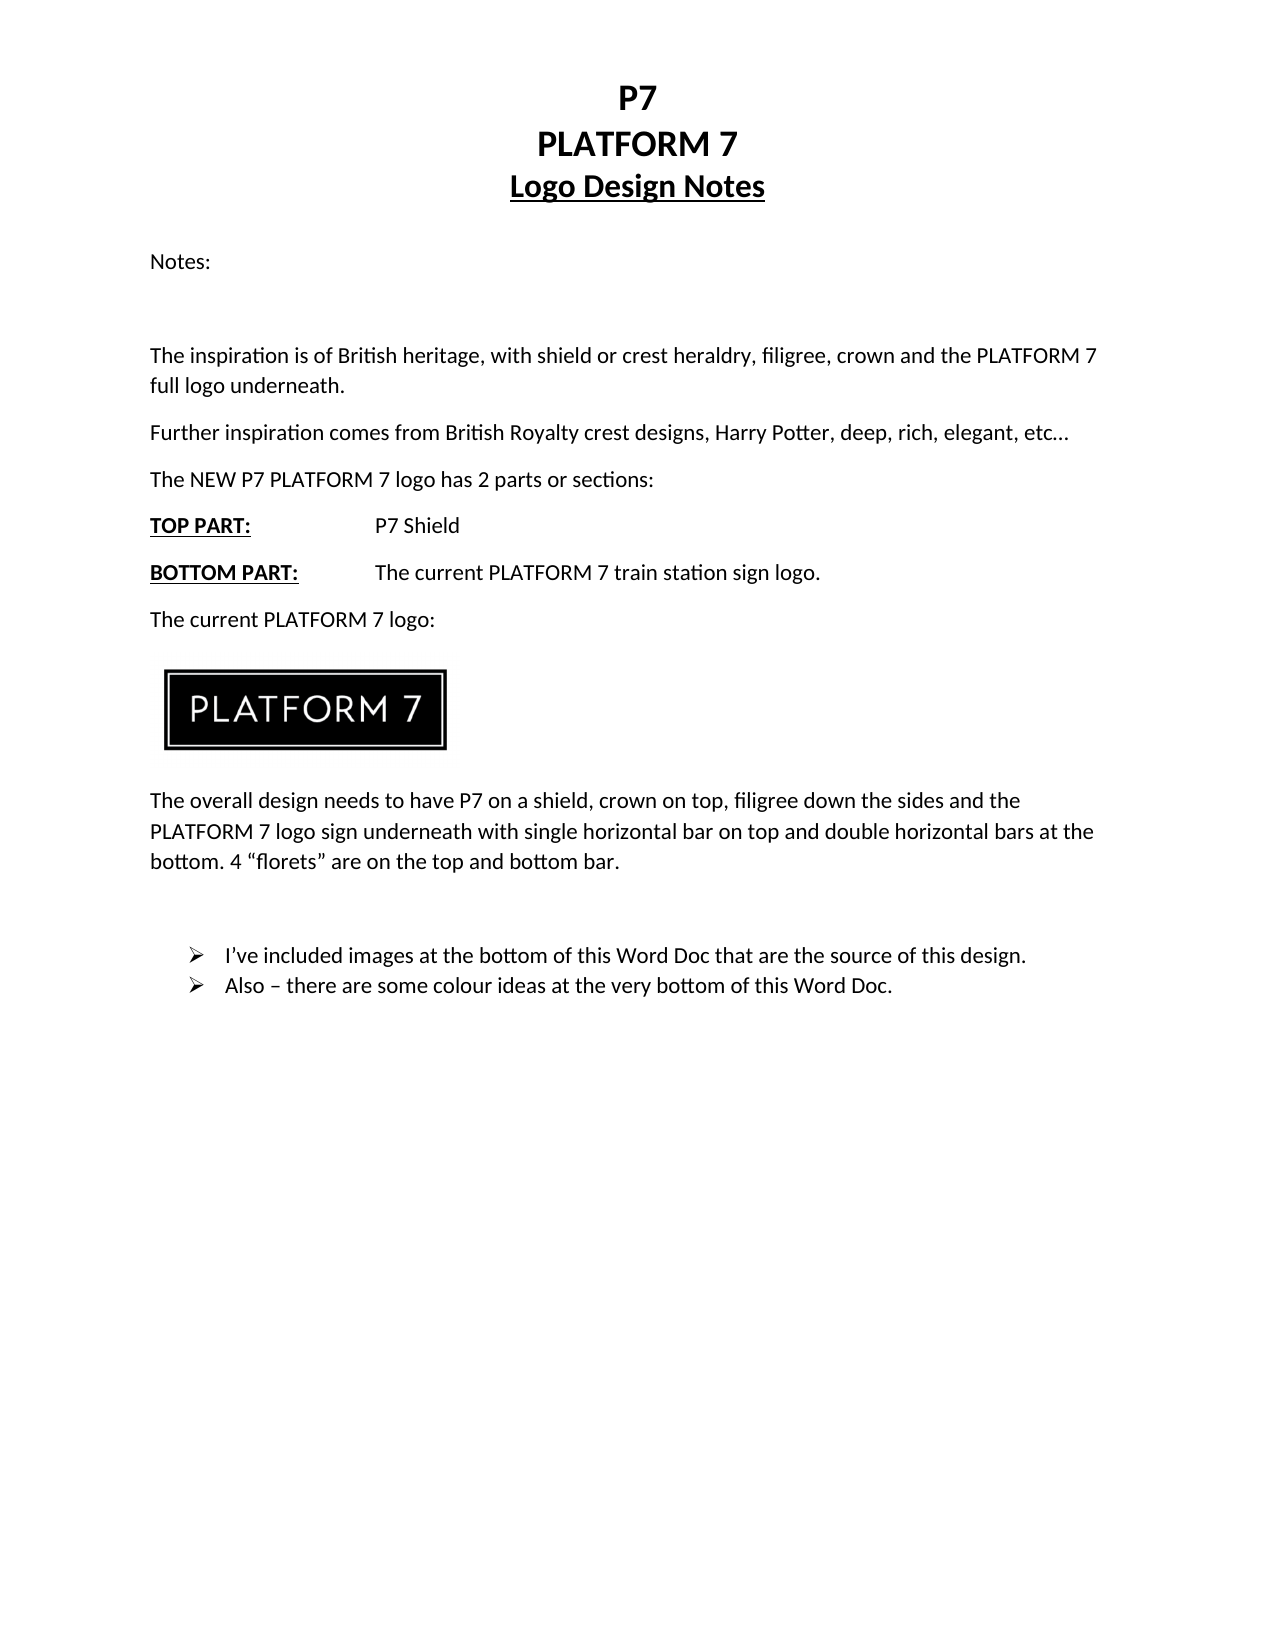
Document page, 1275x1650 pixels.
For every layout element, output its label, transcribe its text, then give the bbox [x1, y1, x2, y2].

text P7 [150, 74, 1125, 120]
text PLATFORM 7 [150, 120, 1125, 166]
text The overall design needs to have P7 on a shield, crown on top, filigree down the sides and the PLATFORM 7 logo sign underneath with single horizontal bar on top and double horizontal bars at the bottom. 4 “florets” are on the top and bottom bar. [150, 787, 1125, 875]
picture [150, 652, 461, 768]
list Also – there are some colour ideas at the very bottom of this Word Doc. [187, 971, 1125, 999]
list I’ve included images at the bottom of this Word Doc that are the source of this design. [187, 941, 1125, 969]
text BOTTOM PART: The current PLATFORM 7 train station sign logo. [150, 558, 1125, 586]
text The current PLATFORM 7 logo: [150, 605, 1125, 633]
text The NEW P7 PLATFORM 7 logo has 2 parts or sections: [150, 465, 1125, 493]
text TOP PART: P7 Shield [150, 512, 1125, 539]
text Notes: [150, 247, 1125, 275]
text Logo Design Notes [150, 166, 1125, 206]
text The inspiration is of British heritage, with shield or crest heraldry, filigree, crown and the PLATFORM 7 full logo underneath. [150, 341, 1125, 399]
text Further inspiration comes from British Royalty crest designs, Harry Potter, deep, rich, elegant, etc… [150, 418, 1125, 446]
